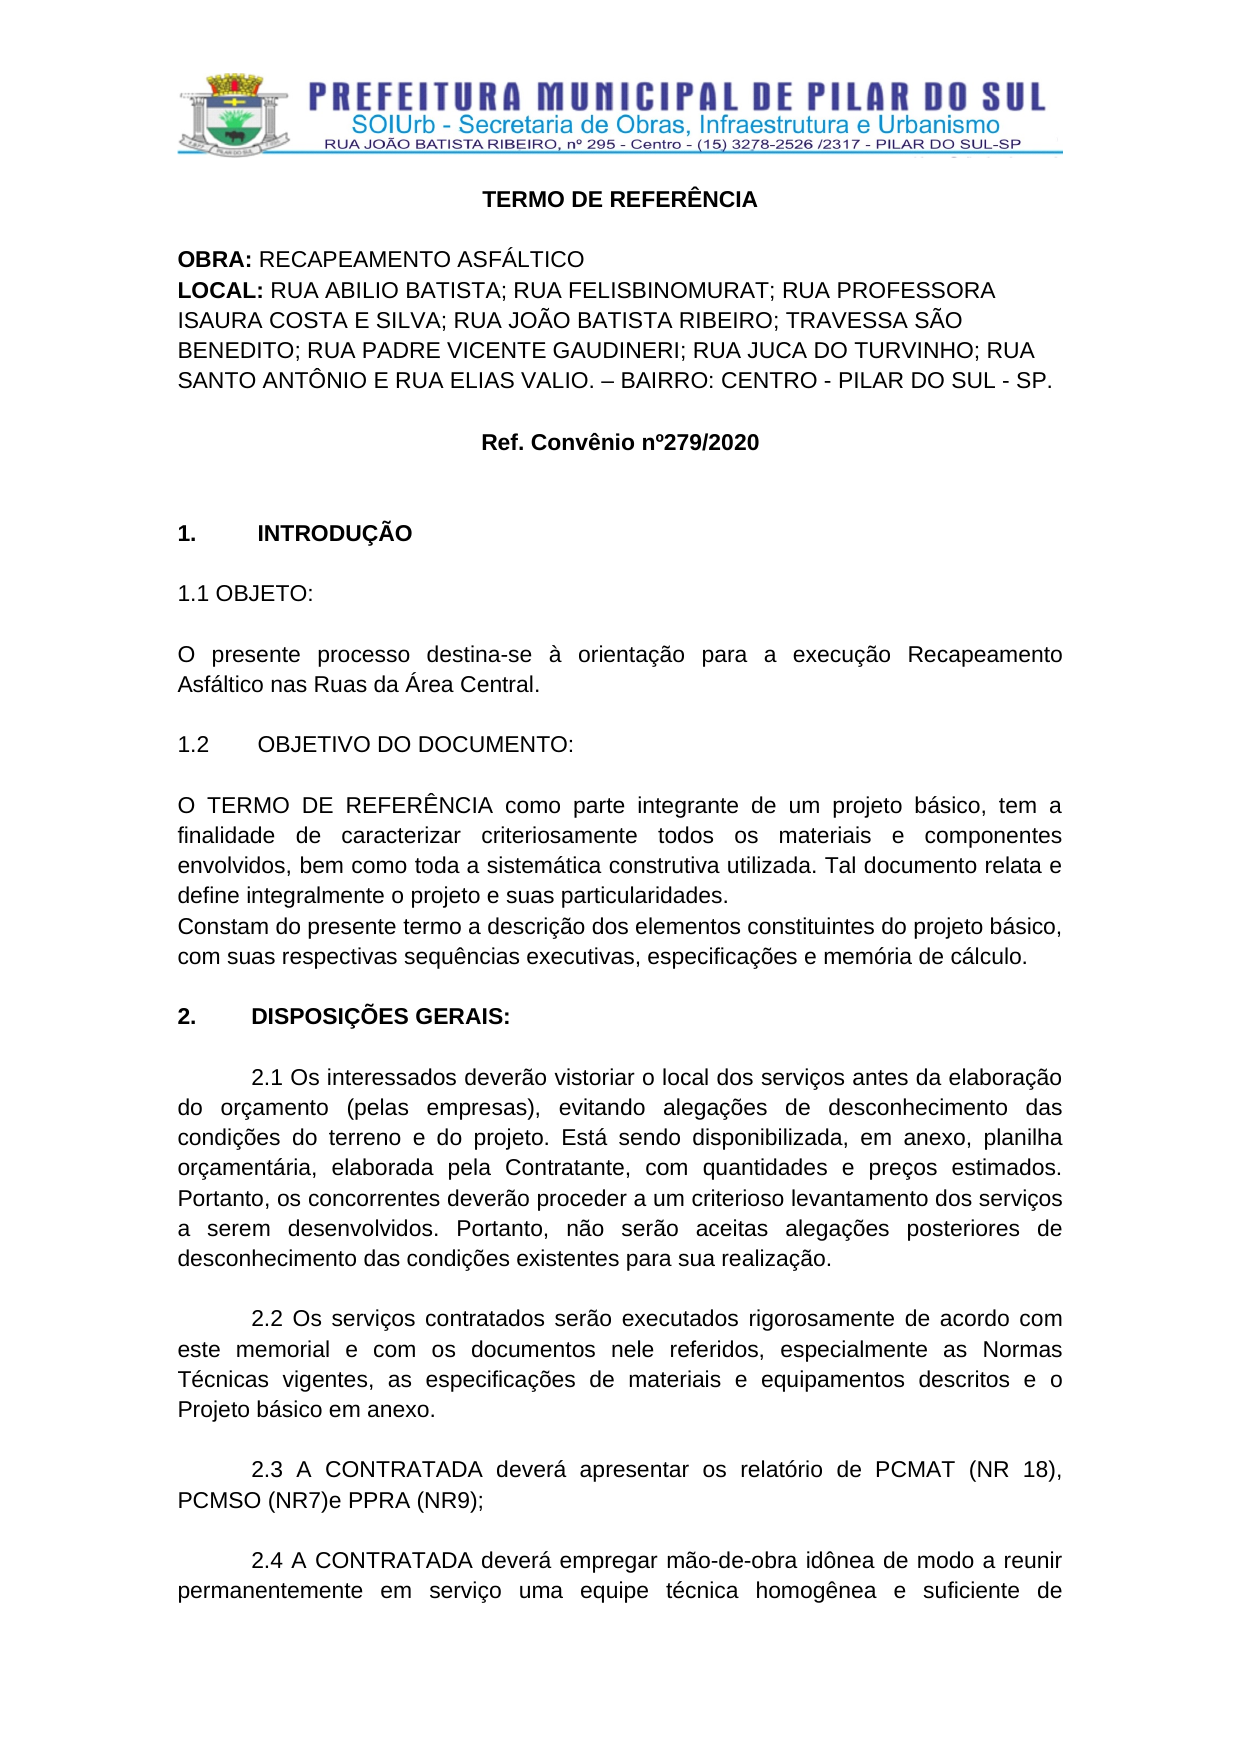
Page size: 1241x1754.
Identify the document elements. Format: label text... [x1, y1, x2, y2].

text 1.1 OBJETO: [177, 580, 1063, 607]
text LOCAL: RUA ABILIO BATISTA; RUA FELISBINOMURAT; RUA PROFESSORA ISAURA COSTA E SILVA; RUA JOÃO BATISTA RIBEIRO; TRAVESSA SÃO BENEDITO; RUA PADRE VICENTE GAUDINERI; RUA JUCA DO TURVINHO; RUA SANTO ANTÔNIO E RUA ELIAS VALIO. – BAIRRO: CENTRO - PILAR DO SUL - SP. [177, 277, 1063, 394]
text 2.3 A CONTRATADA deverá apresentar os relatório de PCMAT (NR 18), PCMSO (NR7)e PPRA (NR9); [177, 1456, 1063, 1513]
text Constam do presente termo a descrição dos elementos constituintes do projeto básico, com suas respectivas sequências executivas, especificações e memória de cálculo. [177, 913, 1063, 969]
text 2. DISPOSIÇÕES GERAIS: [177, 1003, 1063, 1030]
picture [177, 73, 1063, 158]
text OBRA: RECAPEAMENTO ASFÁLTICO [177, 246, 1063, 273]
text O presente processo destina-se à orientação para a execução Recapeamento Asfáltico nas Ruas da Área Central. [177, 641, 1063, 697]
text 1. INTRODUÇÃO [177, 520, 1063, 546]
text 2.2 Os serviços contratados serão executados rigorosamente de acordo com este memorial e com os documentos nele referidos, especialmente as Normas Técnicas vigentes, as especificações de materiais e equipamentos descritos e o Projeto básico em anexo. [177, 1305, 1063, 1422]
text 2.1 Os interessados deverão vistoriar o local dos serviços antes da elaboração do orçamento (pelas empresas), evitando alegações de desconhecimento das condições do terreno e do projeto. Está sendo disponibilizada, em anexo, planilha orçamentária, elaborada pela Contratante, com quantidades e preços estimados. Portanto, os concorrentes deverão proceder a um criterioso levantamento dos serviços a serem desenvolvidos. Portanto, não serão aceitas alegações posteriores de desconhecimento das condições existentes para sua realização. [177, 1064, 1063, 1271]
text Ref. Convênio nº279/2020 [177, 429, 1063, 456]
text O TERMO DE REFERÊNCIA como parte integrante de um projeto básico, tem a finalidade de caracterizar criteriosamente todos os materiais e componentes envolvidos, bem como toda a sistemática construtiva utilizada. Tal documento relata e define integralmente o projeto e suas particularidades. [177, 792, 1063, 909]
text 1.2 OBJETIVO DO DOCUMENTO: [177, 731, 1063, 758]
text TERMO DE REFERÊNCIA [177, 186, 1063, 212]
